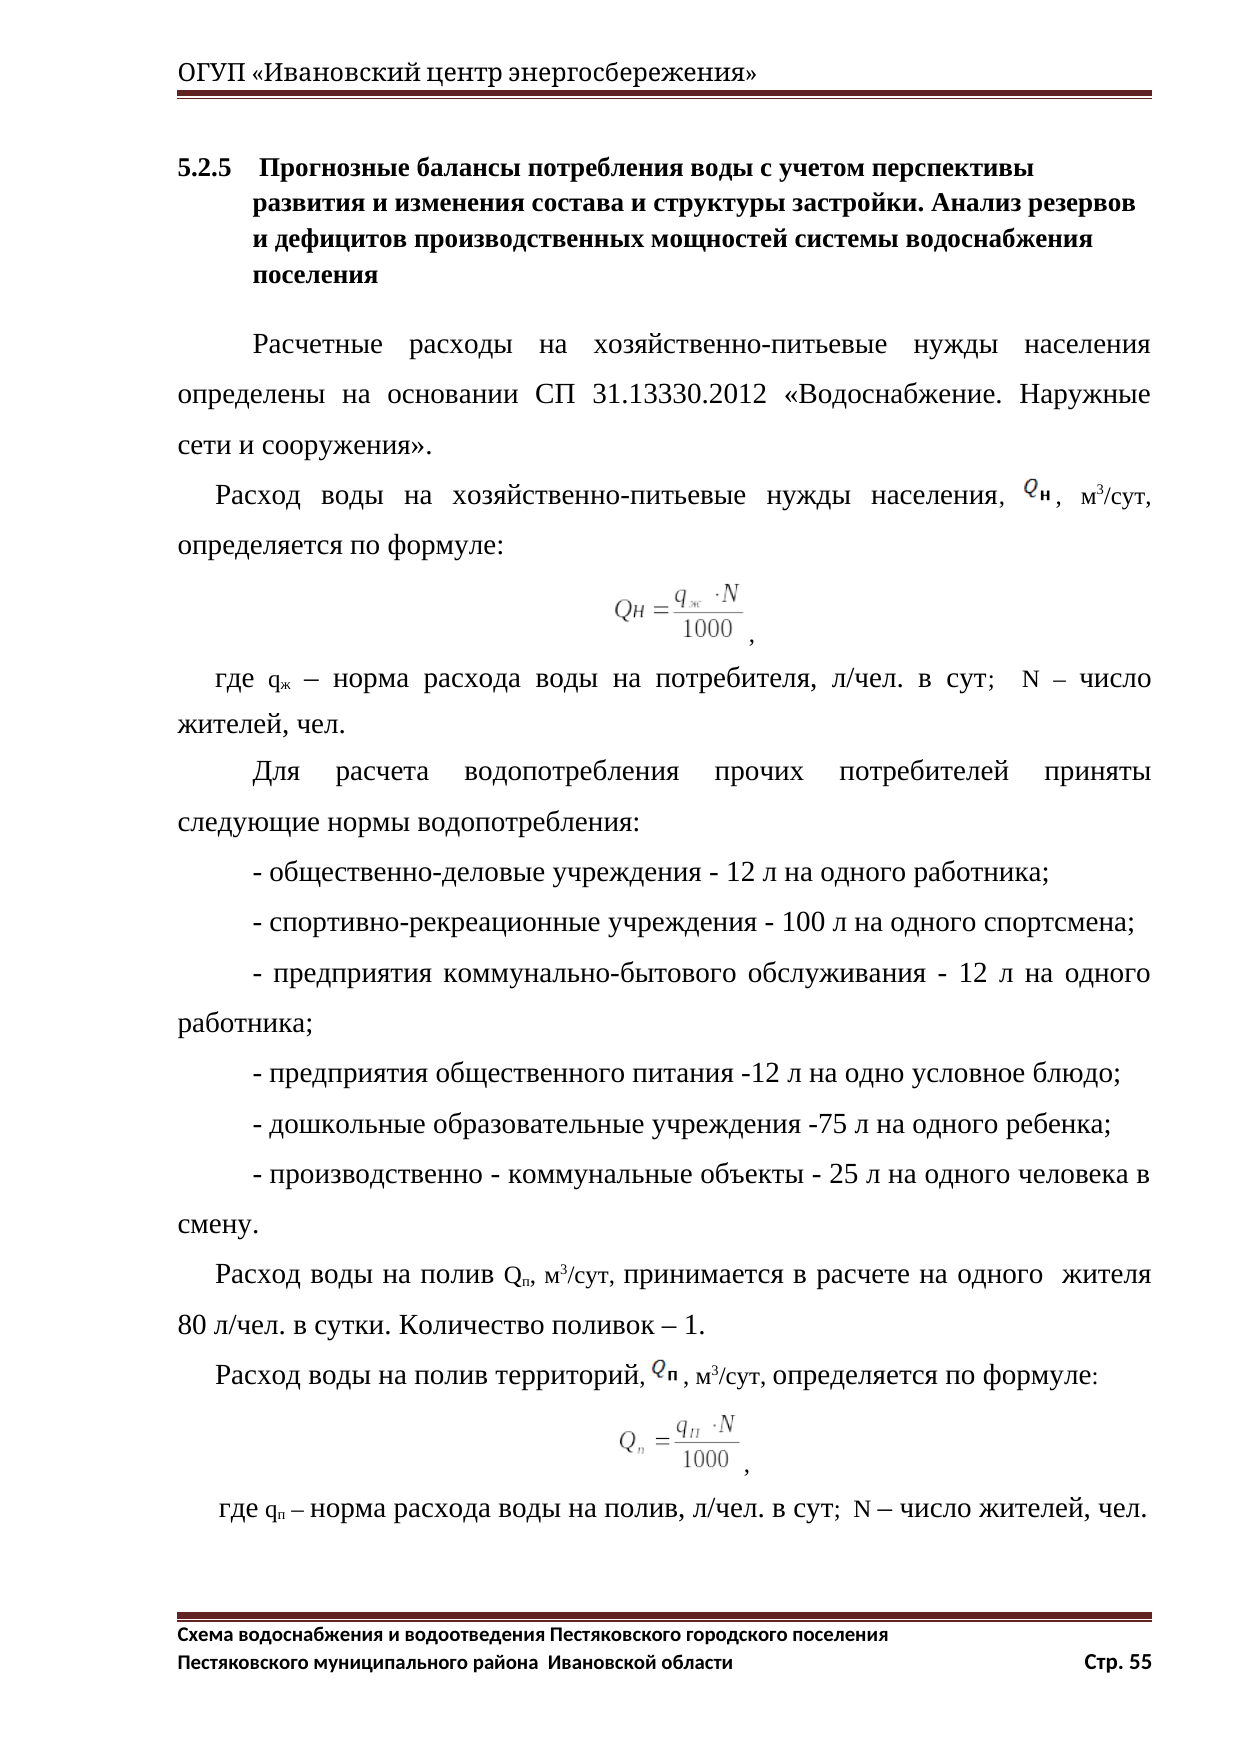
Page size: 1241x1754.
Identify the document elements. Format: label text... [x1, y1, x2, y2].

text - общественно-деловые учреждения - 12 л на одного работника; [177, 854, 1152, 888]
picture [651, 1357, 683, 1385]
text , [177, 1408, 1152, 1478]
text - предприятия общественного питания -12 л на одно условное блюдо; [177, 1055, 1152, 1089]
picture [1023, 477, 1056, 505]
subtitle Прогнозные балансы потребления воды с учетом перспективы развития и изменения состава и структуры застройки. Анализ резервов и дефицитов производственных мощностей системы водоснабжения поселения [177, 151, 1152, 289]
text где qп – норма расхода воды на полив, л/чел. в сут; N – число жителей, чел. [177, 1490, 1152, 1523]
text где qж – норма расхода воды на потребителя, л/чел. в сут; N – число жителей, чел. [177, 660, 1152, 740]
text - дошкольные образовательные учреждения -75 л на одного ребенка; [177, 1106, 1152, 1139]
text Для расчета водопотребления прочих потребителей приняты следующие нормы водопотребления: [177, 753, 1152, 837]
text Расчетные расходы на хозяйственно-питьевые нужды населения определены на основании СП 31.13330.2012 «Водоснабжение. Наружные сети и сооружения». [177, 326, 1152, 460]
text Расход воды на полив Qп, м3/сут, принимается в расчете на одного жителя 80 л/чел. в сутки. Количество поливок – 1. [177, 1257, 1152, 1341]
text Расход воды на полив территорий, , м3/сут, определяется по формуле: [177, 1357, 1152, 1391]
text - предприятия коммунально-бытового обслуживания - 12 л на одного работника; [177, 955, 1152, 1039]
text Расход воды на хозяйственно-питьевые нужды населения, , м3/сут, определяется по формуле: [177, 477, 1152, 561]
text - производственно - коммунальные объекты - 25 л на одного человека в смену. [177, 1156, 1152, 1240]
text - спортивно-рекреационные учреждения - 100 л на одного спортсмена; [177, 904, 1152, 938]
text , [177, 578, 1152, 648]
